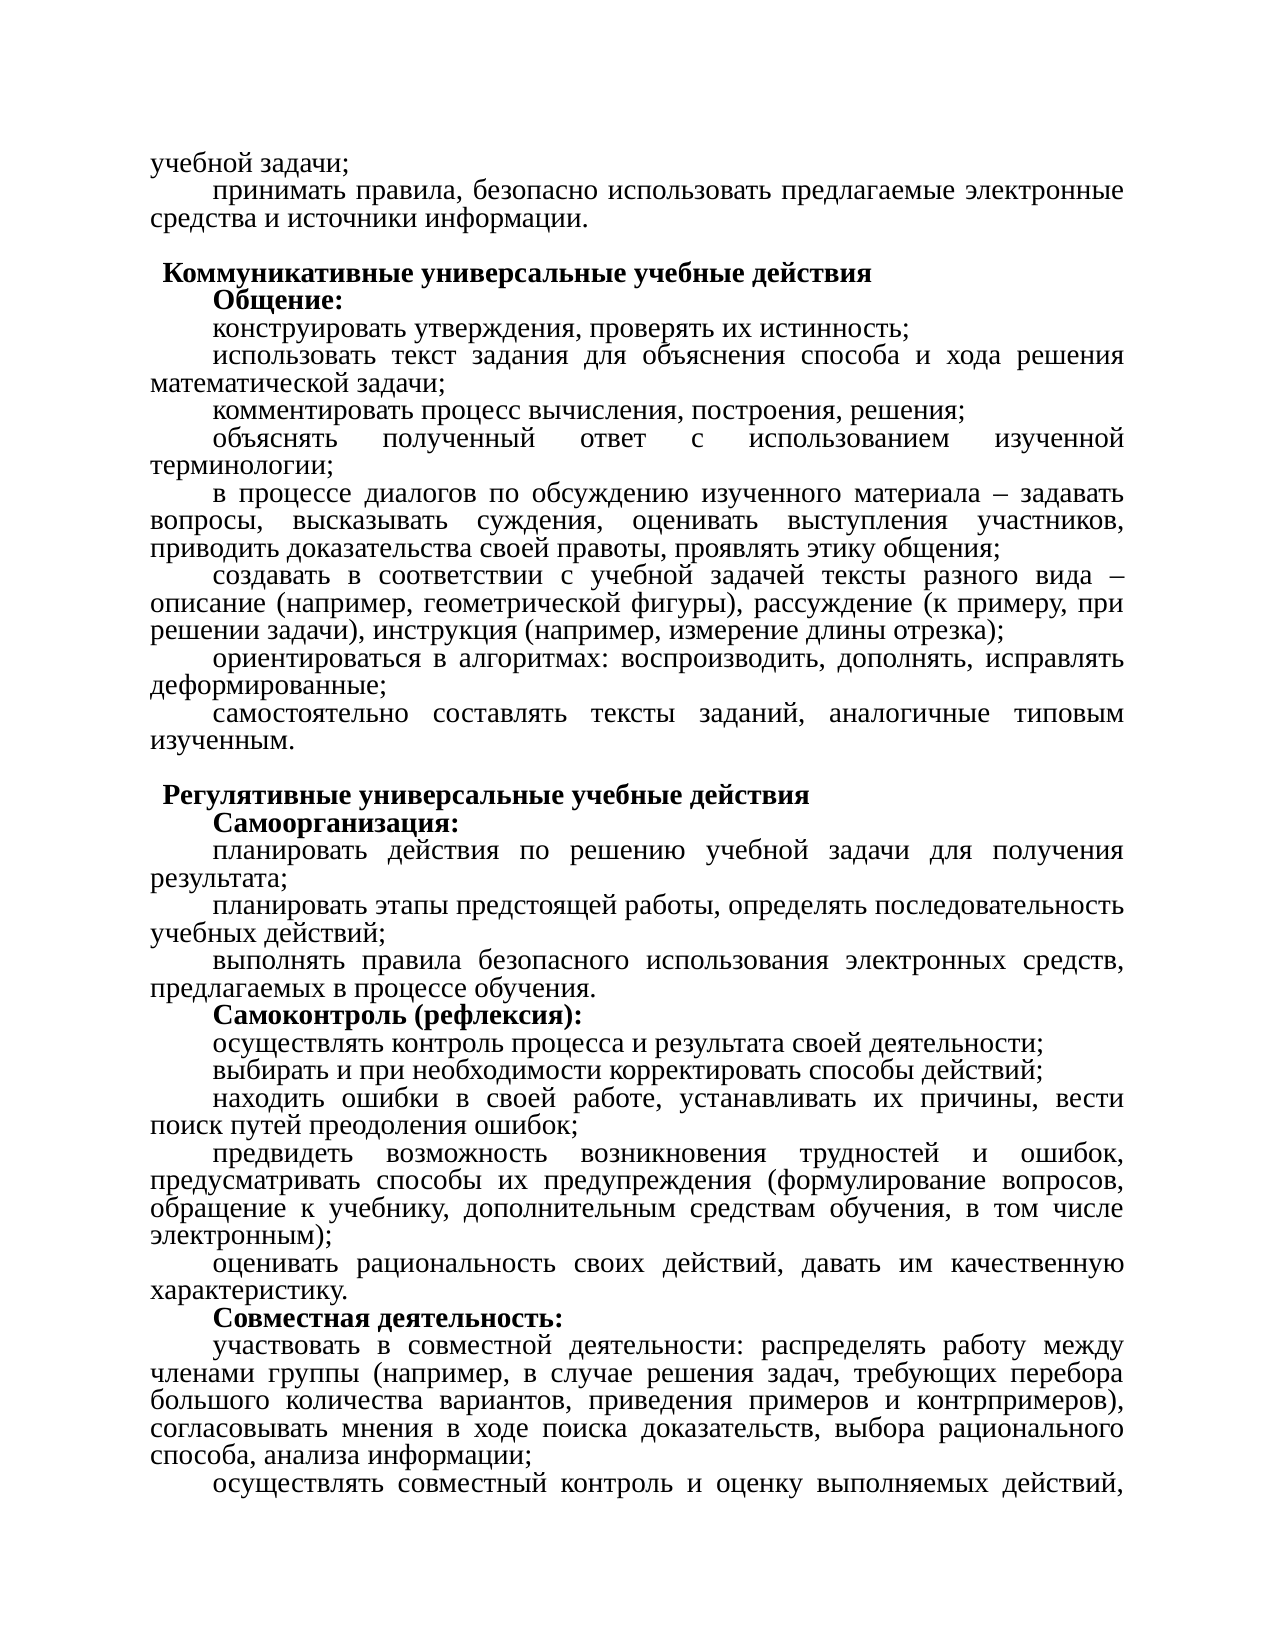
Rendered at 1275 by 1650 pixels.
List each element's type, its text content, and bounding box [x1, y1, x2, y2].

text конструировать утверждения, проверять их истинность; [150, 315, 1125, 342]
text планировать этапы предстоящей работы, определять последовательность учебных действий; [150, 892, 1125, 947]
text участвовать в совместной деятельности: распределять работу между членами группы (например, в случае решения задач, требующих перебора большого количества вариантов, приведения примеров и контрпримеров), согласовывать мнения в ходе поиска доказательств, выбора рационального способа, анализа информации; [150, 1332, 1125, 1470]
text в процессе диалогов по обсуждению изученного материала – задавать вопросы, высказывать суждения, оценивать выступления участников, приводить доказательства своей правоты, проявлять этику общения; [150, 480, 1125, 562]
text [150, 1470, 1125, 1497]
text Общение: [150, 287, 1125, 315]
text использовать текст задания для объяснения способа и хода решения математической задачи; [150, 342, 1125, 397]
text Коммуникативные универсальные учебные действия [162, 260, 1125, 287]
text выбирать и при необходимости корректировать способы действий; [150, 1057, 1125, 1085]
text комментировать процесс вычисления, построения, решения; [150, 397, 1125, 425]
text объяснять полученный ответ с использованием изученной терминологии; [150, 425, 1125, 480]
text предвидеть возможность возникновения трудностей и ошибок, предусматривать способы их предупреждения (формулирование вопросов, обращение к учебнику, дополнительным средствам обучения, в том числе электронным); [150, 1140, 1125, 1250]
text Самоорганизация: [150, 810, 1125, 837]
text Самоконтроль (рефлексия): [150, 1002, 1125, 1030]
text находить ошибки в своей работе, устанавливать их причины, вести поиск путей преодоления ошибок; [150, 1085, 1125, 1140]
text ориентироваться в алгоритмах: воспроизводить, дополнять, исправлять деформированные; [150, 645, 1125, 700]
text Регулятивные универсальные учебные действия [162, 782, 1125, 810]
text оценивать рациональность своих действий, давать им качественную характеристику. [150, 1250, 1125, 1305]
text выполнять правила безопасного использования электронных средств, предлагаемых в процессе обучения. [150, 947, 1125, 1002]
text принимать правила, безопасно использовать предлагаемые электронные средства и источники информации. [150, 177, 1125, 232]
text планировать действия по решению учебной задачи для получения результата; [150, 837, 1125, 892]
text создавать в соответствии с учебной задачей тексты разного вида – описание (например, геометрической фигуры), рассуждение (к примеру, при решении задачи), инструкция (например, измерение длины отрезка); [150, 562, 1125, 645]
text самостоятельно составлять тексты заданий, аналогичные типовым изученным. [150, 700, 1125, 755]
text Совместная деятельность: [150, 1305, 1125, 1332]
text осуществлять контроль процесса и результата своей деятельности; [150, 1030, 1125, 1057]
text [150, 150, 1125, 177]
